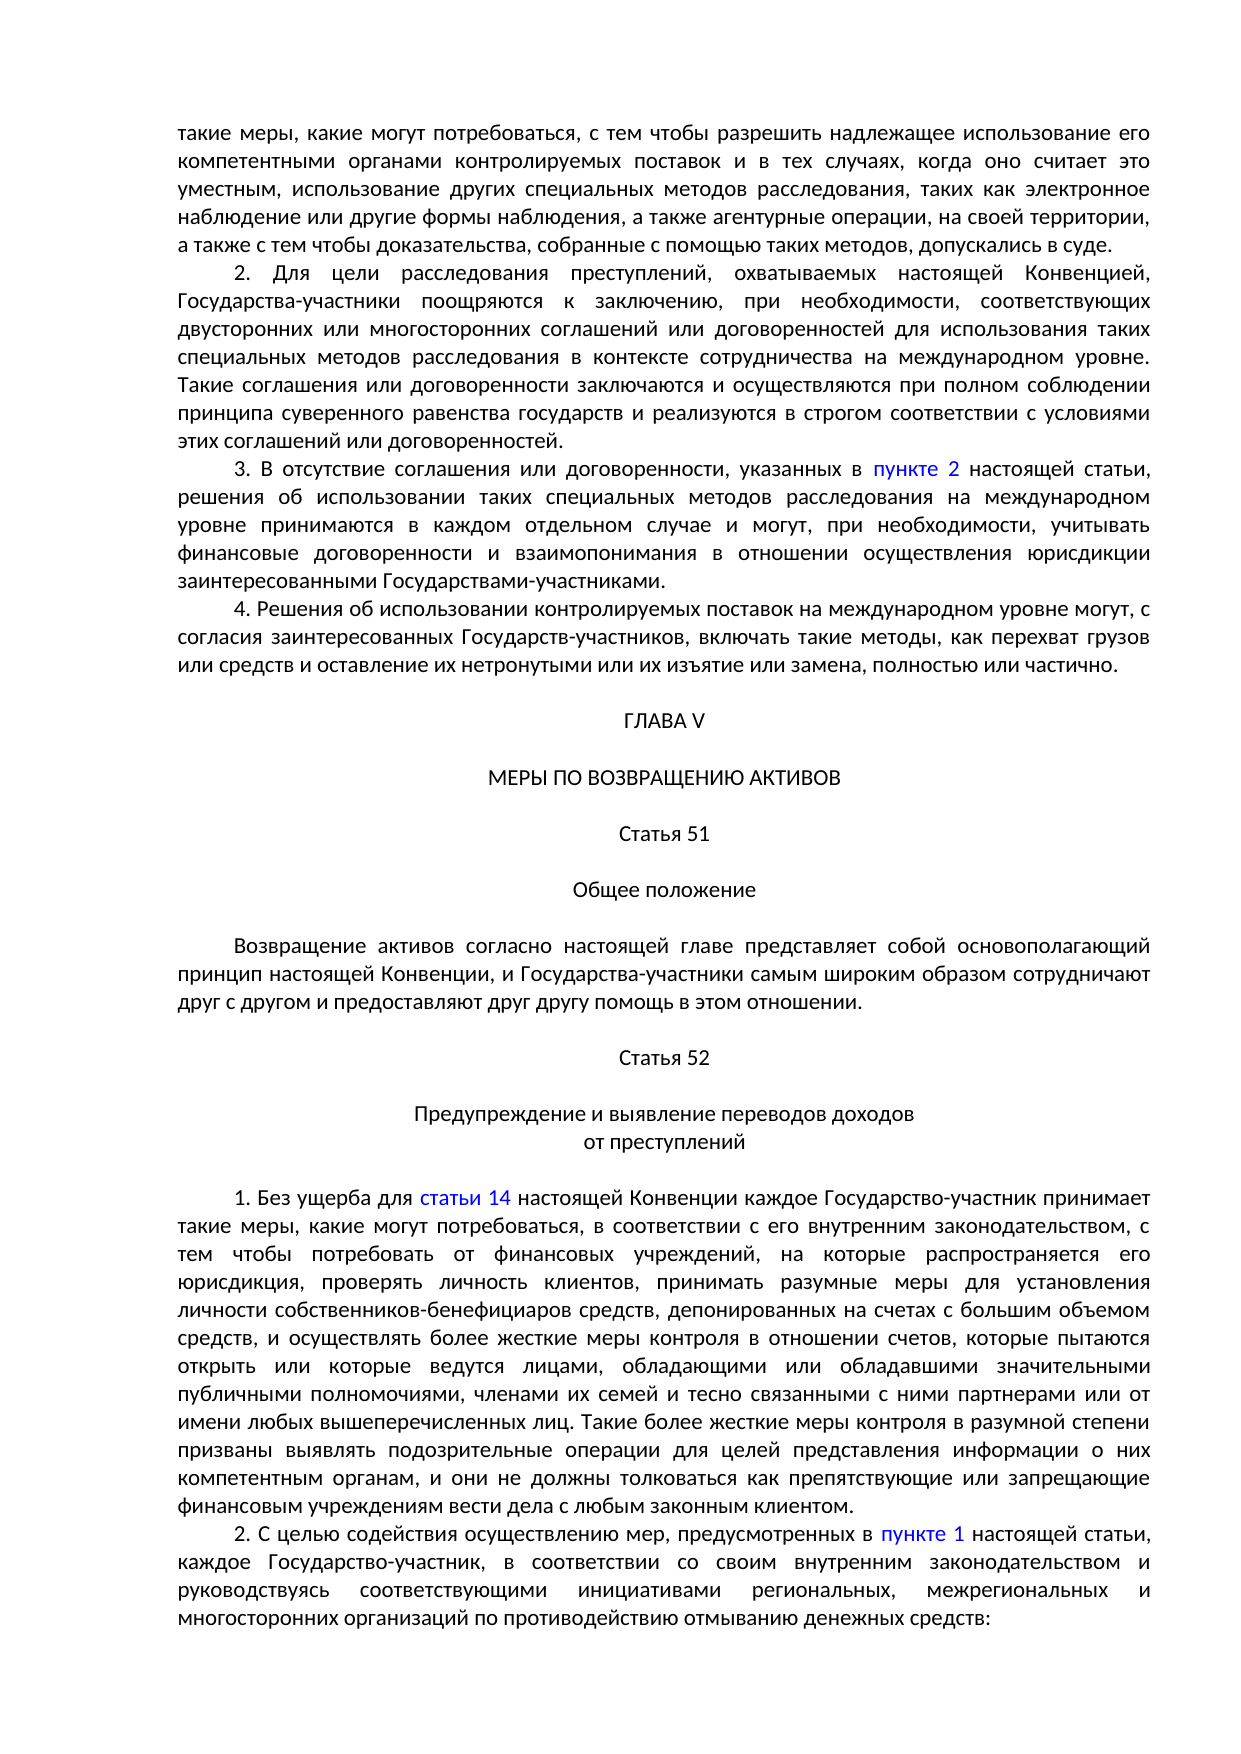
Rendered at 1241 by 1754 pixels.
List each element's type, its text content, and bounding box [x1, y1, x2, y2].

text Предупреждение и выявление переводов доходов [177, 1099, 1152, 1127]
text 4. Решения об использовании контролируемых поставок на международном уровне могут, с согласия заинтересованных Государств-участников, включать такие методы, как перехват грузов или средств и оставление их нетронутыми или их изъятие или замена, полностью или частично. [177, 594, 1152, 678]
text 2. С целью содействия осуществлению мер, предусмотренных в пункте 1 настоящей статьи, каждое Государство-участник, в соответствии со своим внутренним законодательством и руководствуясь соответствующими инициативами региональных, межрегиональных и многосторонних организаций по противодействию отмыванию денежных средств: [177, 1519, 1152, 1631]
text Статья 51 [177, 819, 1152, 847]
text ГЛАВА V [177, 707, 1152, 734]
text Общее положение [177, 875, 1152, 903]
text МЕРЫ ПО ВОЗВРАЩЕНИЮ АКТИВОВ [177, 763, 1152, 791]
text 3. В отсутствие соглашения или договоренности, указанных в пункте 2 настоящей статьи, решения об использовании таких специальных методов расследования на международном уровне принимаются в каждом отдельном случае и могут, при необходимости, учитывать финансовые договоренности и взаимопонимания в отношении осуществления юрисдикции заинтересованными Государствами-участниками. [177, 454, 1152, 594]
text 1. Без ущерба для статьи 14 настоящей Конвенции каждое Государство-участник принимает такие меры, какие могут потребоваться, в соответствии с его внутренним законодательством, с тем чтобы потребовать от финансовых учреждений, на которые распространяется его юрисдикция, проверять личность клиентов, принимать разумные меры для установления личности собственников-бенефициаров средств, депонированных на счетах с большим объемом средств, и осуществлять более жесткие меры контроля в отношении счетов, которые пытаются открыть или которые ведутся лицами, обладающими или обладавшими значительными публичными полномочиями, членами их семей и тесно связанными с ними партнерами или от имени любых вышеперечисленных лиц. Такие более жесткие меры контроля в разумной степени призваны выявлять подозрительные операции для целей представления информации о них компетентным органам, и они не должны толковаться как препятствующие или запрещающие финансовым учреждениям вести дела с любым законным клиентом. [177, 1183, 1152, 1519]
text Статья 52 [177, 1043, 1152, 1071]
text от преступлений [177, 1127, 1152, 1155]
text 2. Для цели расследования преступлений, охватываемых настоящей Конвенцией, Государства-участники поощряются к заключению, при необходимости, соответствующих двусторонних или многосторонних соглашений или договоренностей для использования таких специальных методов расследования в контексте сотрудничества на международном уровне. Такие соглашения или договоренности заключаются и осуществляются при полном соблюдении принципа суверенного равенства государств и реализуются в строгом соответствии с условиями этих соглашений или договоренностей. [177, 258, 1152, 454]
text Возвращение активов согласно настоящей главе представляет собой основополагающий принцип настоящей Конвенции, и Государства-участники самым широким образом сотрудничают друг с другом и предоставляют друг другу помощь в этом отношении. [177, 931, 1152, 1015]
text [177, 118, 1152, 258]
